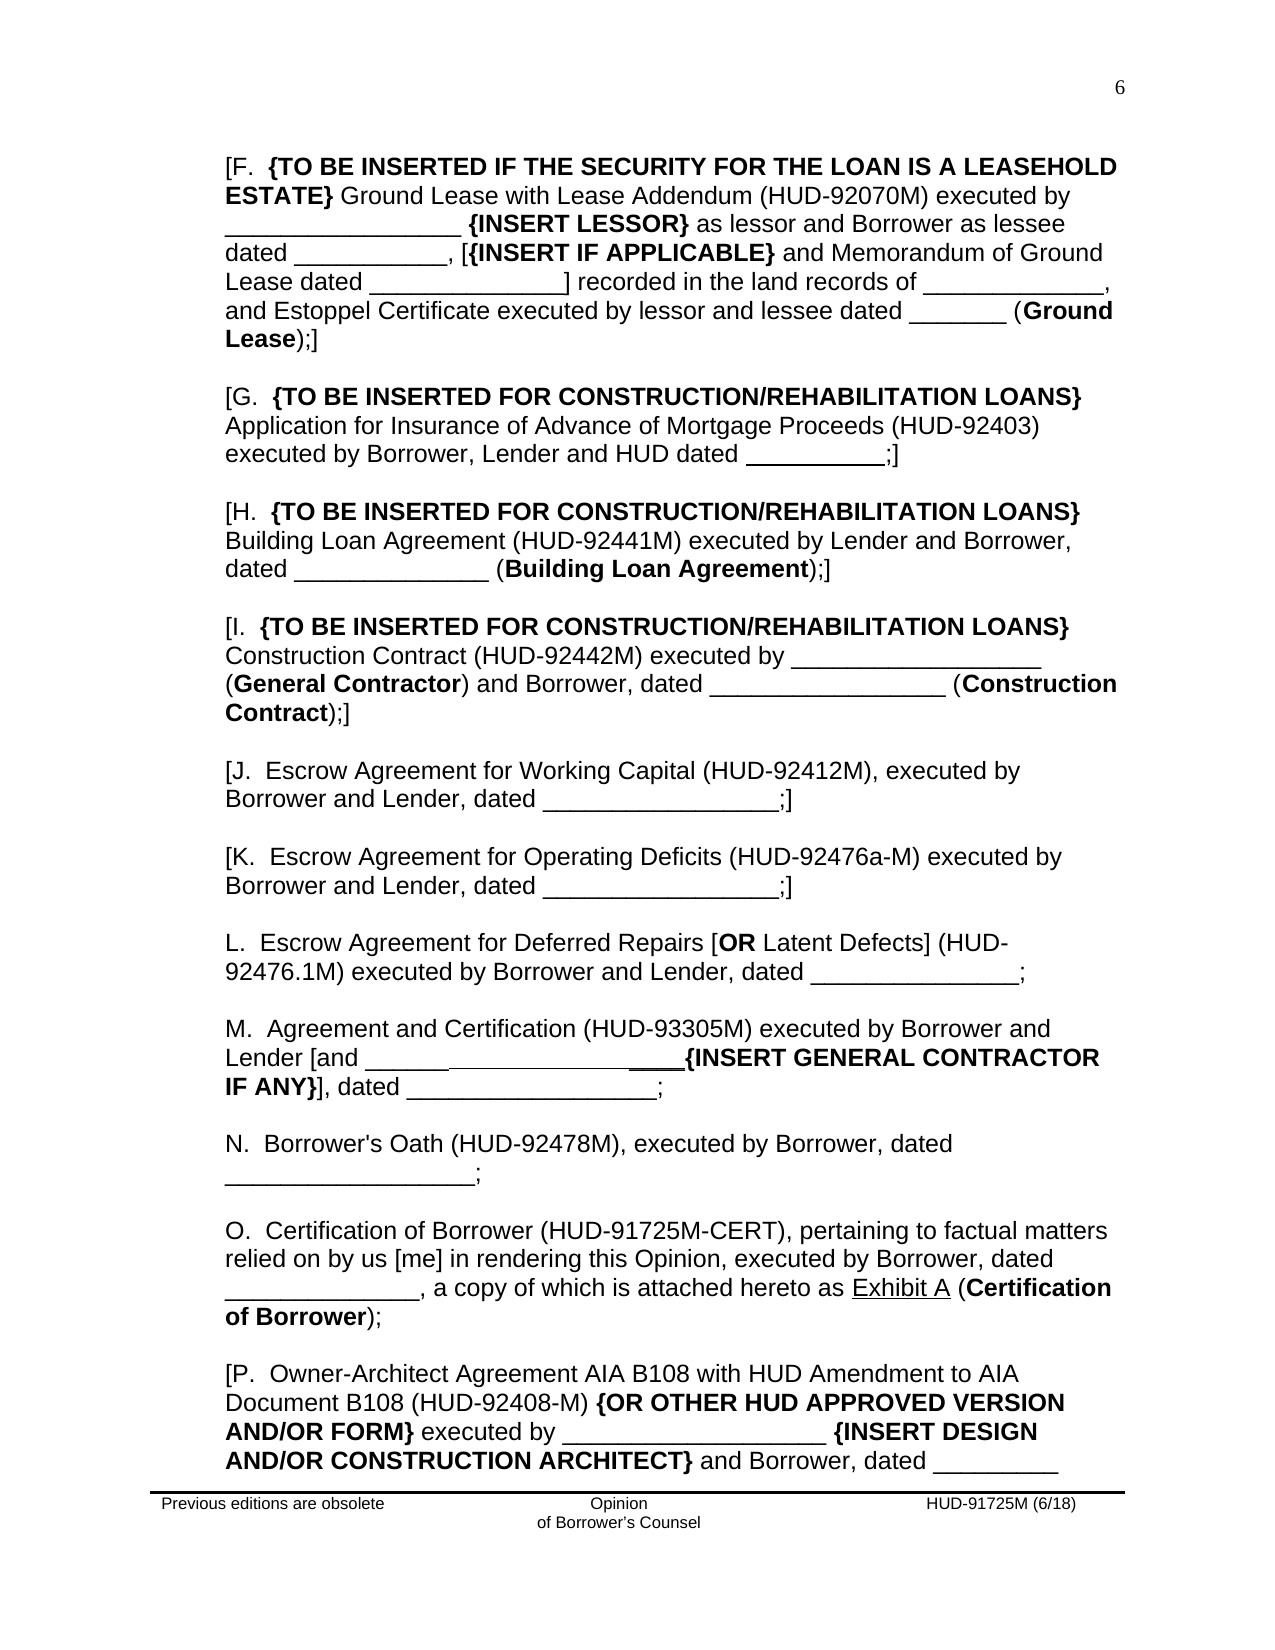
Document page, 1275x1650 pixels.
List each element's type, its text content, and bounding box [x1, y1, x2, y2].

text [F. {TO BE INSERTED IF THE SECURITY FOR THE LOAN IS A LEASEHOLD ESTATE} Ground Lease with Lease Addendum (HUD-92070M) executed by _________________ {INSERT LESSOR} as lessor and Borrower as lessee dated ___________, [{INSERT IF APPLICABLE} and Memorandum of Ground Lease dated ______________] recorded in the land records of _____________, and Estoppel Certificate executed by lessor and lessee dated _______ (Ground Lease);] [150, 152, 1125, 353]
text O. Certification of Borrower (HUD-91725M-CERT), pertaining to factual matters relied on by us [me] in rendering this Opinion, executed by Borrower, dated ______________, a copy of which is attached hereto as Exhibit A (Certification of Borrower); [150, 1216, 1125, 1331]
text [K. Escrow Agreement for Operating Deficits (HUD-92476a-M) executed by Borrower and Lender, dated _________________;] [225, 842, 1125, 899]
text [225, 1359, 1125, 1474]
text [J. Escrow Agreement for Working Capital (HUD-92412M), executed by Borrower and Lender, dated _________________;] [150, 756, 1125, 813]
text [G. {TO BE INSERTED FOR CONSTRUCTION/REHABILITATION LOANS} Application for Insurance of Advance of Mortgage Proceeds (HUD-92403) executed by Borrower, Lender and HUD dated ;] [225, 382, 1125, 468]
text M. Agreement and Certification (HUD-93305M) executed by Borrower and Lender [and ______ ____{INSERT GENERAL CONTRACTOR IF ANY}], dated __________________; [225, 1014, 1125, 1101]
text N. Borrower's Oath (HUD-92478M), executed by Borrower, dated __________________; [150, 1129, 1125, 1187]
text [I. {TO BE INSERTED FOR CONSTRUCTION/REHABILITATION LOANS} Construction Contract (HUD-92442M) executed by __________________ (General Contractor) and Borrower, dated _________________ (Construction Contract);] [150, 612, 1125, 727]
text L. Escrow Agreement for Deferred Repairs [OR Latent Defects] (HUD-92476.1M) executed by Borrower and Lender, dated _______________; [225, 928, 1125, 986]
text [H. {TO BE INSERTED FOR CONSTRUCTION/REHABILITATION LOANS} Building Loan Agreement (HUD-92441M) executed by Lender and Borrower, dated ______________ (Building Loan Agreement);] [150, 497, 1125, 583]
